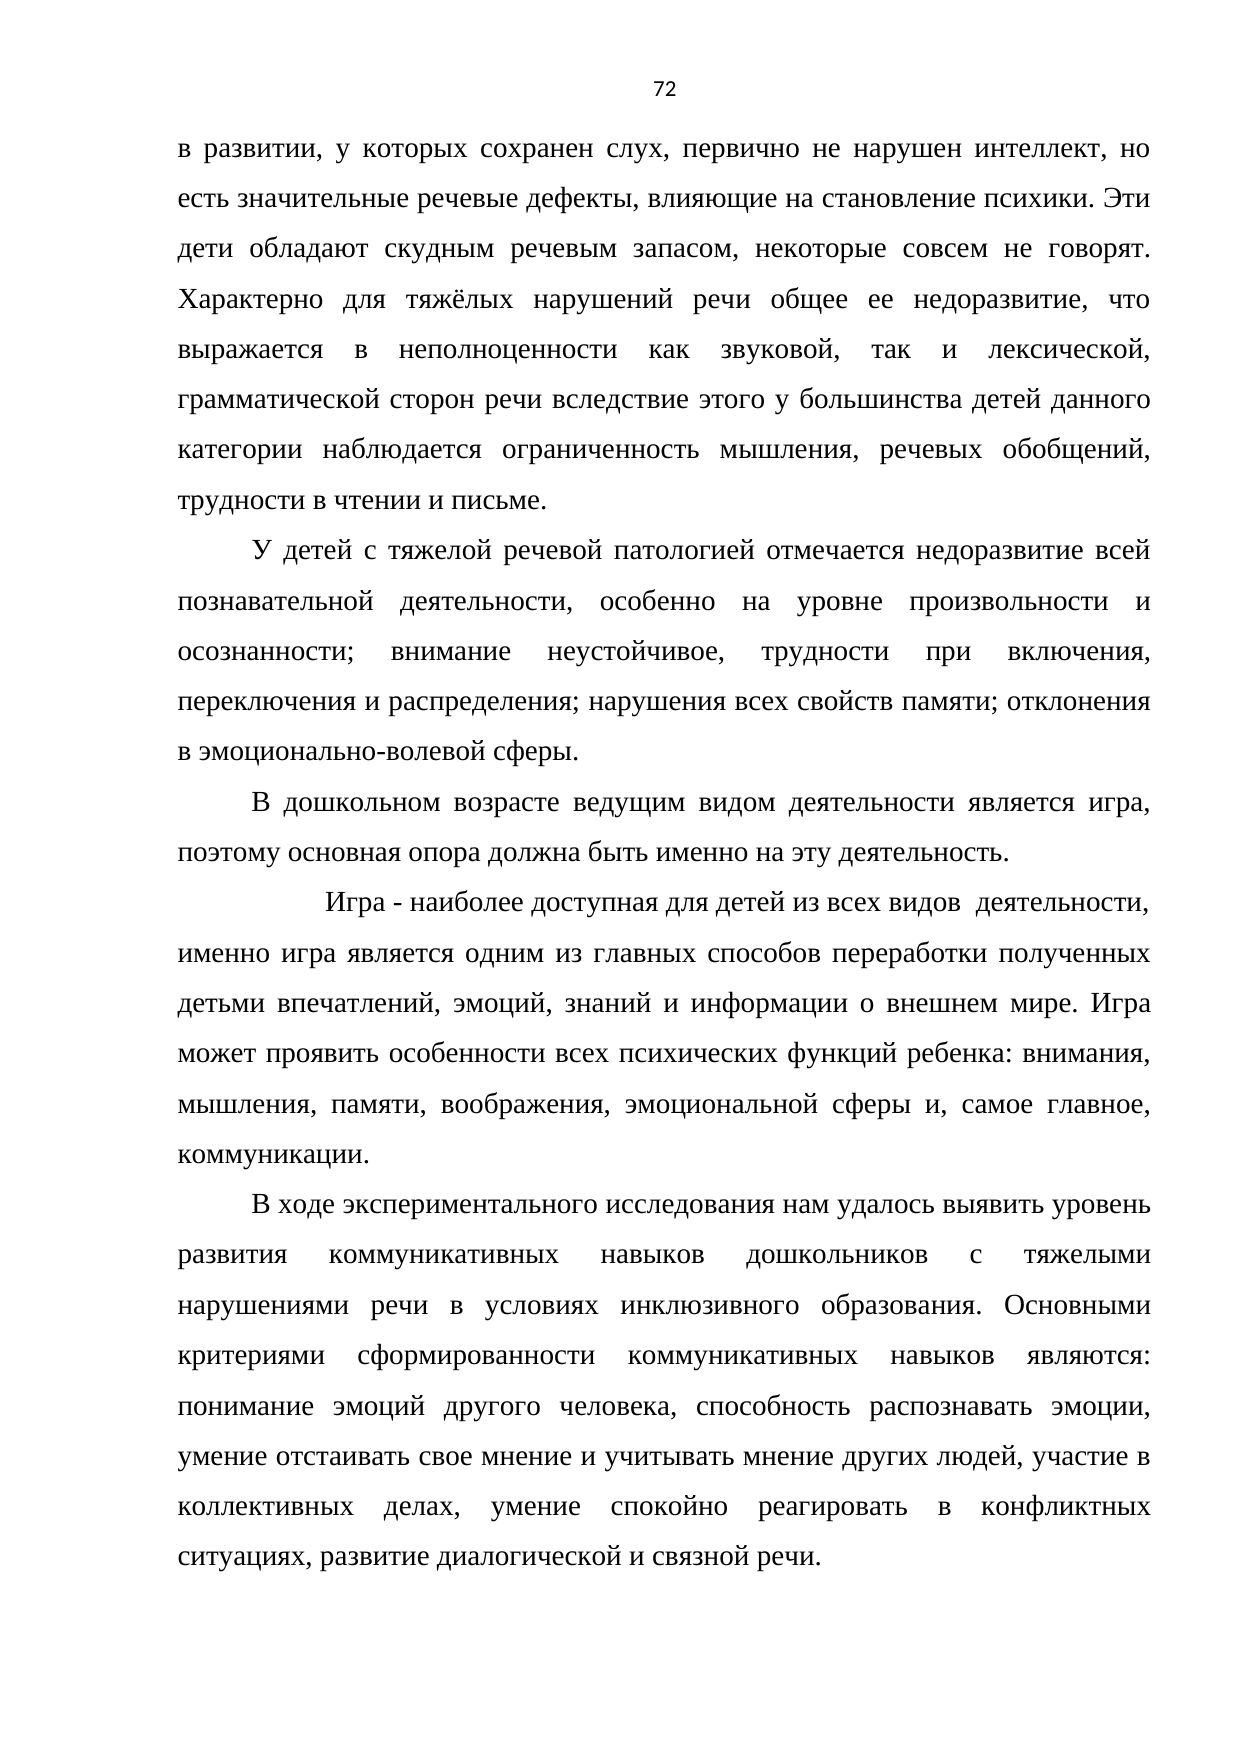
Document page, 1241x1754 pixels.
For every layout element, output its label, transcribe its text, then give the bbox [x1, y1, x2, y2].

text Игра - наиболее доступная для детей из всех видов деятельности, именно игра является одним из главных способов переработки полученных детьми впечатлений, эмоций, знаний и информации о внешнем мире. Игра может проявить особенности всех психических функций ребенка: внимания, мышления, памяти, воображения, эмоциональной сферы и, самое главное, коммуникации. [177, 884, 1152, 1169]
text В дошкольном возрасте ведущим видом деятельности является игра, поэтому основная опора должна быть именно на эту деятельность. [177, 784, 1152, 868]
text У детей с тяжелой речевой патологией отмечается недоразвитие всей познавательной деятельности, особенно на уровне произвольности и осознанности; внимание неустойчивое, трудности при включения, переключения и распределения; нарушения всех свойств памяти; отклонения в эмоционально-волевой сферы. [177, 532, 1152, 767]
text В ходе экспериментального исследования нам удалось выявить уровень развития коммуникативных навыков дошкольников с тяжелыми нарушениями речи в условиях инклюзивного образования. Основными критериями сформированности коммуникативных навыков являются: понимание эмоций другого человека, способность распознавать эмоции, умение отстаивать свое мнение и учитывать мнение других людей, участие в коллективных делах, умение спокойно реагировать в конфликтных ситуациях, развитие диалогической и связной речи. [177, 1186, 1152, 1572]
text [177, 130, 1152, 516]
